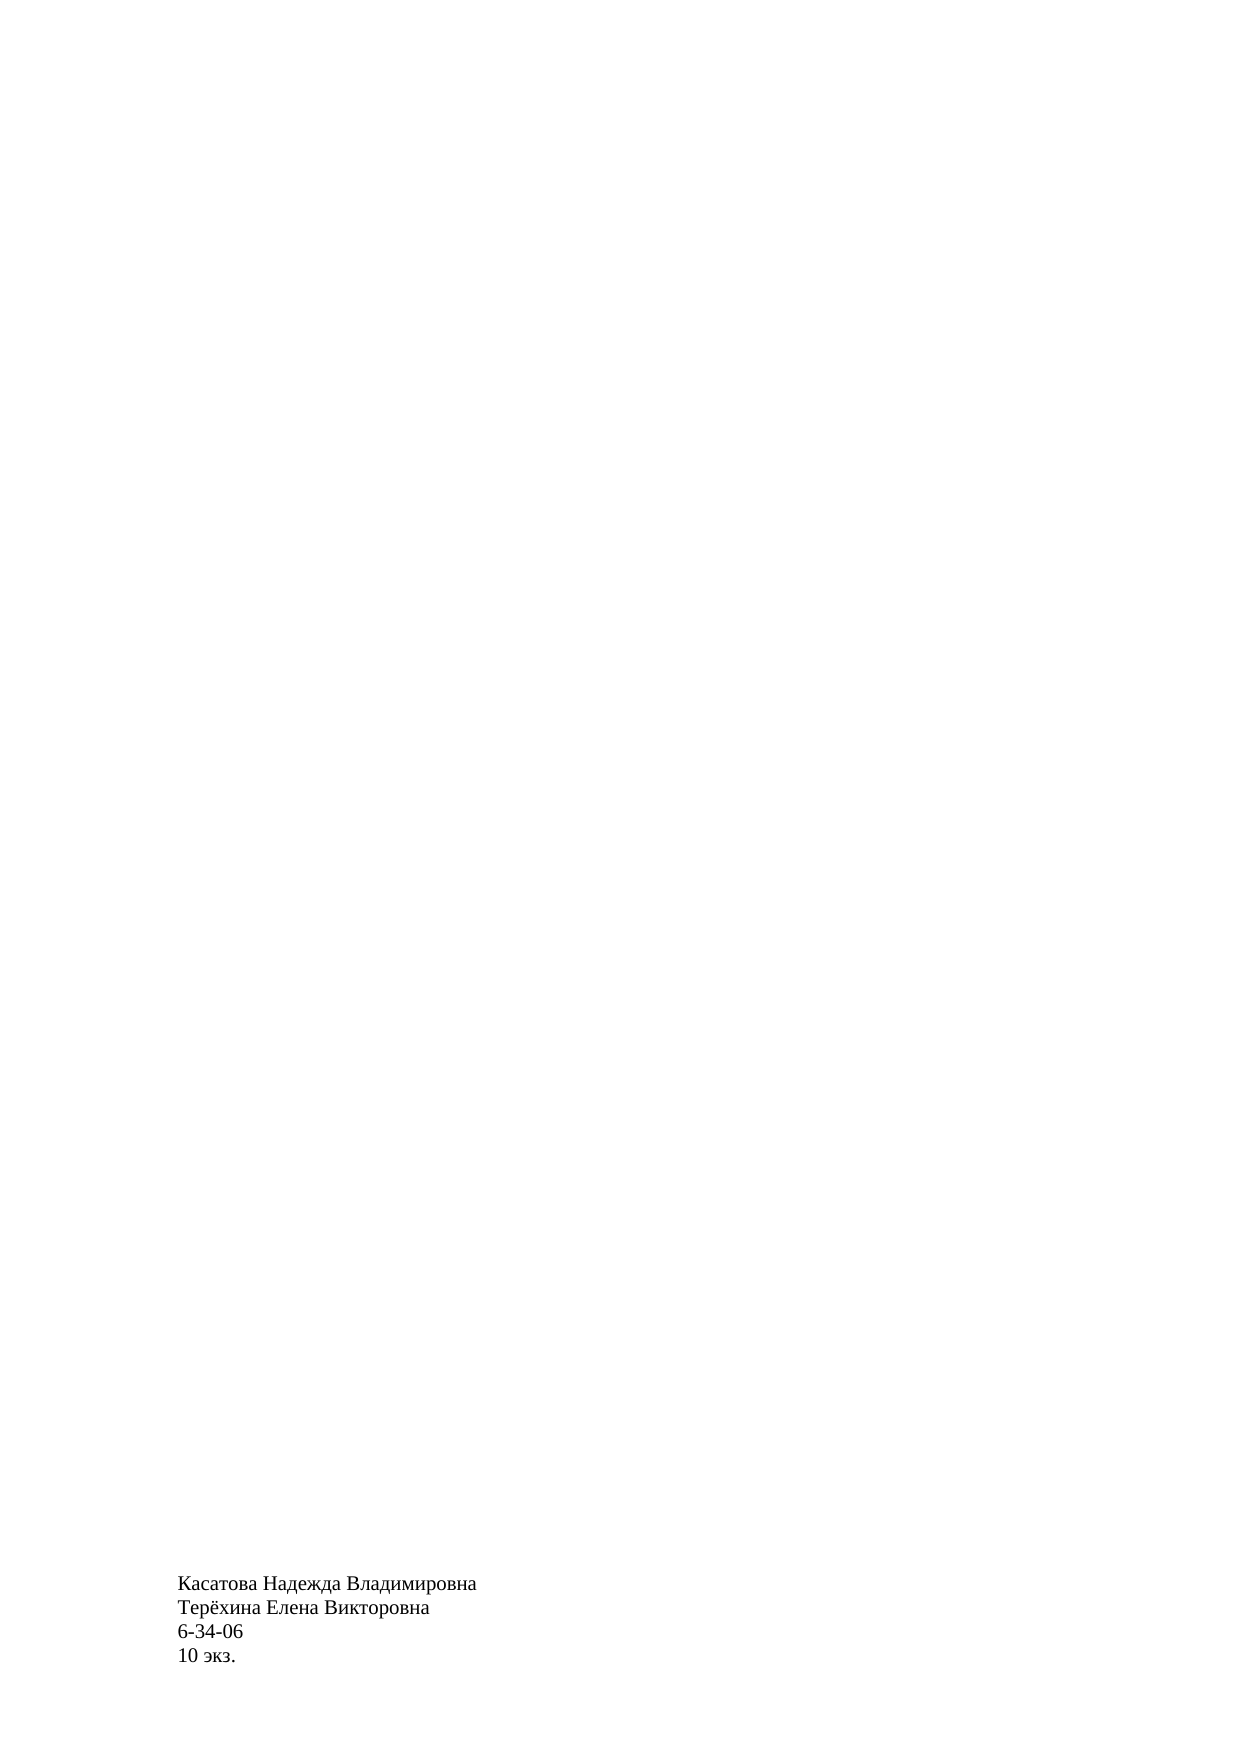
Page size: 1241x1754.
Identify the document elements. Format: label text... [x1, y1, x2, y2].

text Касатова Надежда Владимировна [177, 1571, 1122, 1595]
text Терёхина Елена Викторовна [177, 1595, 1122, 1619]
text 6-34-06 [177, 1619, 1122, 1643]
text 10 экз. [177, 1643, 1122, 1667]
